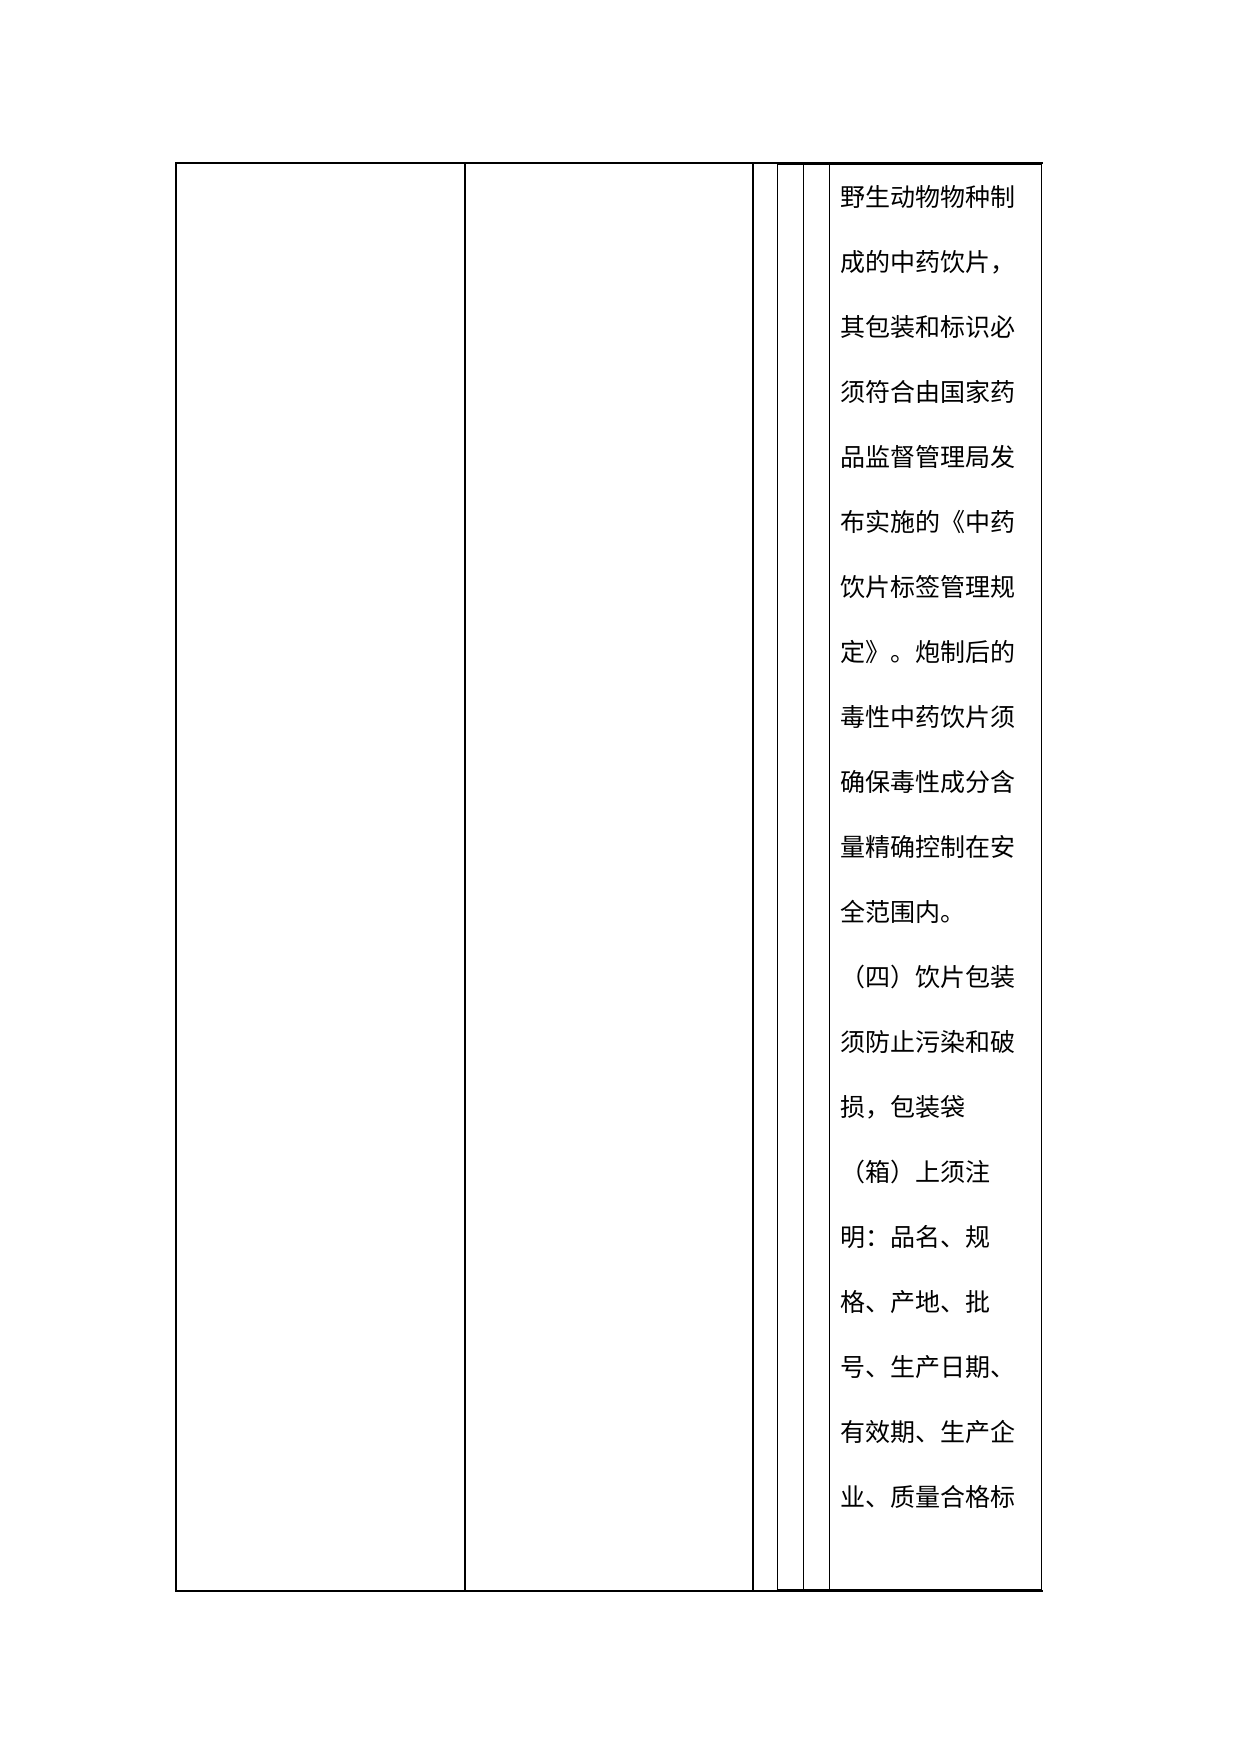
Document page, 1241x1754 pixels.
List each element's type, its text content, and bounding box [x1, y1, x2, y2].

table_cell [830, 165, 1041, 1589]
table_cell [778, 165, 803, 1589]
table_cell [754, 164, 777, 1590]
table_cell 1 [177, 164, 464, 1590]
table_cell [804, 165, 829, 1589]
table_cell [466, 164, 752, 1590]
